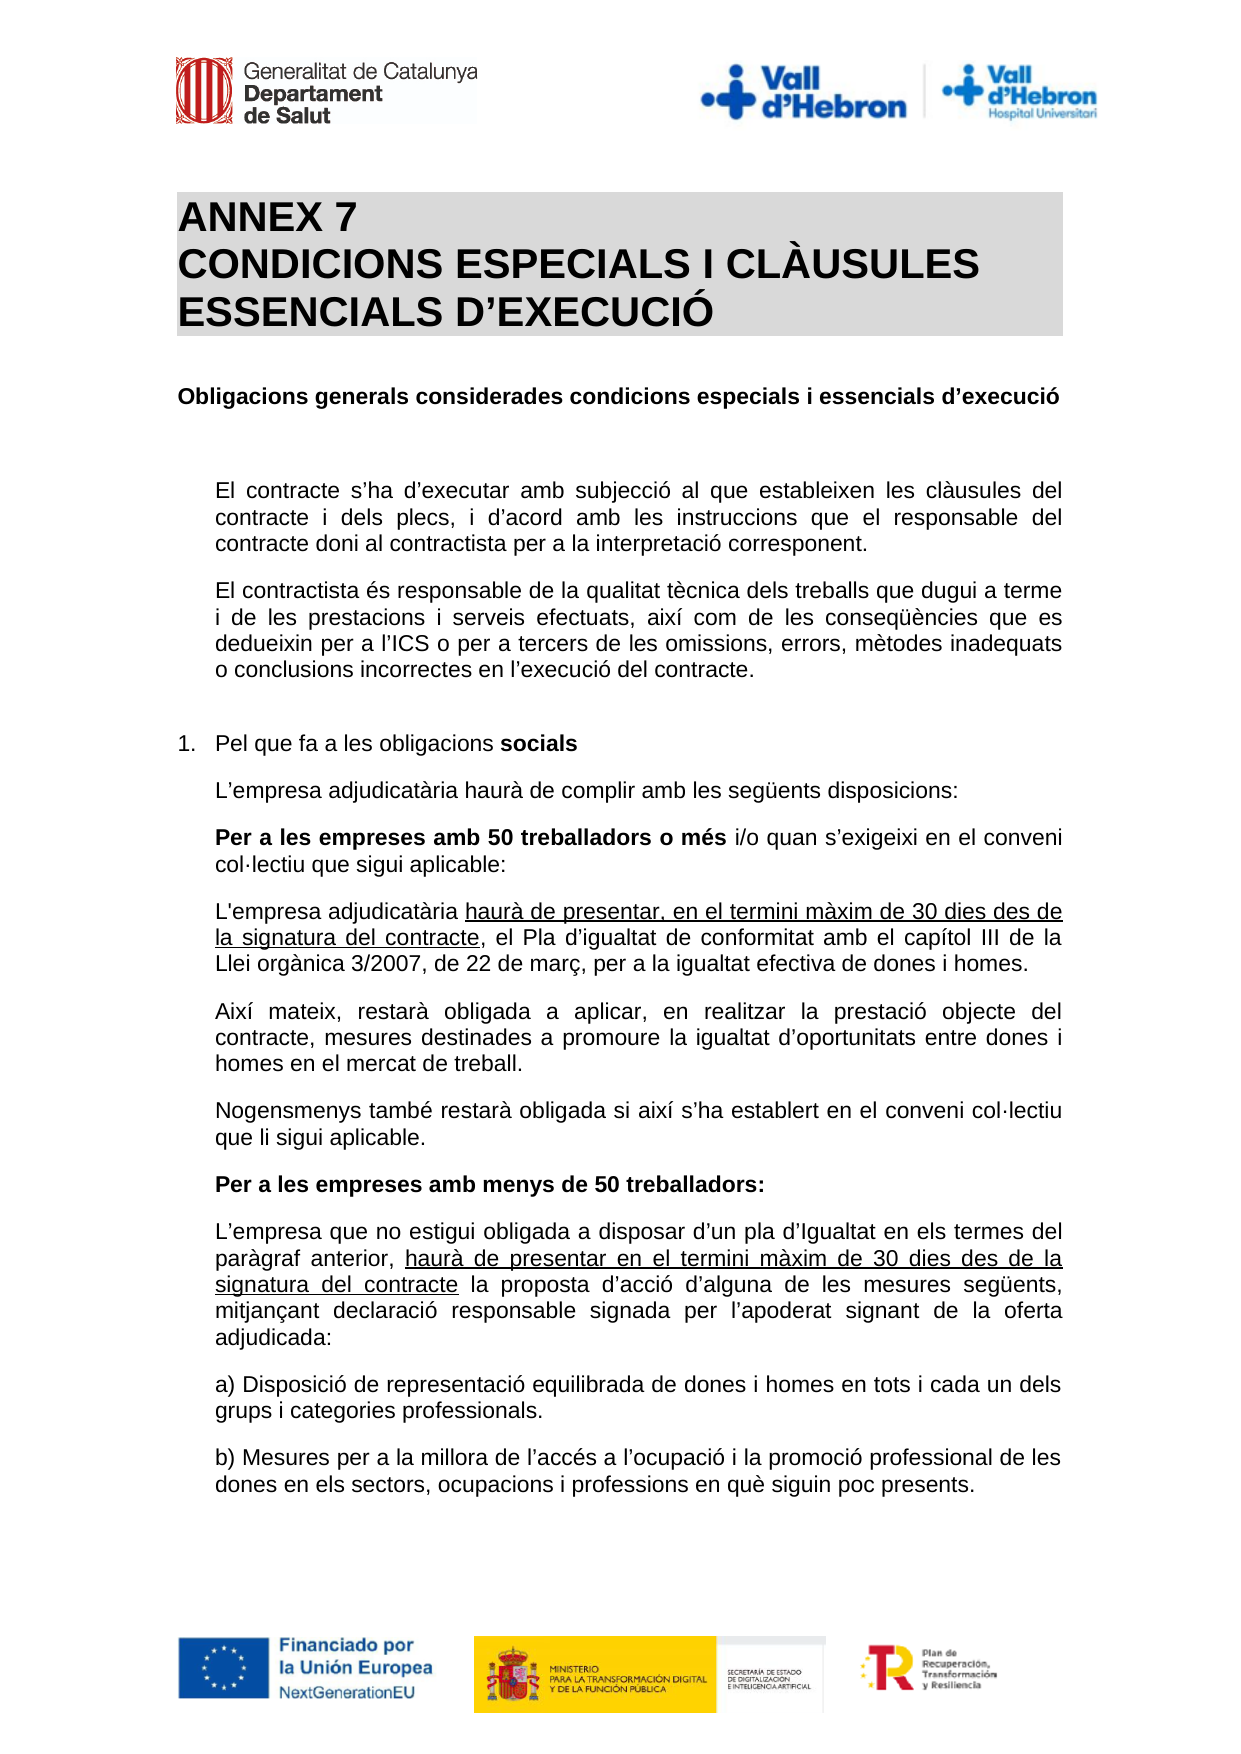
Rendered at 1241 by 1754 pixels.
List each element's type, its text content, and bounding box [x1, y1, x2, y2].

text Així mateix, restarà obligada a aplicar, en realitzar la prestació objecte del contracte, mesures destinades a promoure la igualtat d’oportunitats entre dones i homes en el mercat de treball. [215, 998, 1063, 1077]
picture [176, 57, 478, 124]
text El contractista és responsable de la qualitat tècnica dels treballs que dugui a terme i de les prestacions i serveis efectuats, així com de les conseqüències que es dedueixin per a l’ICS o per a tercers de les omissions, errors, mètodes inadequats o conclusions incorrectes en l’execució del contracte. [215, 577, 1063, 683]
text L’empresa que no estigui obligada a disposar d’un pla d’Igualtat en els termes del paràgraf anterior, haurà de presentar en el termini màxim de 30 dies des de la signatura del contracte la proposta d’acció d’alguna de les mesures següents, mitjançant declaració responsable signada per l’apoderat signant de la oferta adjudicada: [215, 1218, 1063, 1350]
text Obligacions generals considerades condicions especials i essencials d’execució [177, 383, 1063, 409]
list Pel que fa a les obligacions socials [177, 730, 1063, 756]
text El contracte s’ha d’executar amb subjecció al que estableixen les clàusules del contracte i dels plecs, i d’acord amb les instruccions que el responsable del contracte doni al contractista per a la interpretació corresponent. [215, 477, 1063, 556]
text Nogensmenys també restarà obligada si així s’ha establert en el conveni col·lectiu que li sigui aplicable. [215, 1097, 1063, 1150]
text Per a les empreses amb menys de 50 treballadors: [215, 1171, 1063, 1197]
text a) Disposició de representació equilibrada de dones i homes en tots i cada un dels grups i categories professionals. [215, 1371, 1063, 1423]
picture [687, 60, 1123, 131]
text ANNEX 7 [177, 192, 1063, 240]
picture [177, 1636, 1063, 1713]
text L’empresa adjudicatària haurà de complir amb les següents disposicions: [215, 777, 1063, 803]
text b) Mesures per a la millora de l’accés a l’ocupació i la promoció professional de les dones en els sectors, ocupacions i professions en què siguin poc presents. [215, 1444, 1063, 1497]
text L'empresa adjudicatària haurà de presentar, en el termini màxim de 30 dies des de la signatura del contracte, el Pla d’igualtat de conformitat amb el capítol III de la Llei orgànica 3/2007, de 22 de març, per a la igualtat efectiva de dones i homes. [215, 898, 1063, 977]
text CONDICIONS ESPECIALS I CLÀUSULES ESSENCIALS D’EXECUCIÓ [177, 240, 1063, 336]
text Per a les empreses amb 50 treballadors o més i/o quan s’exigeixi en el conveni col·lectiu que sigui aplicable: [215, 824, 1063, 877]
